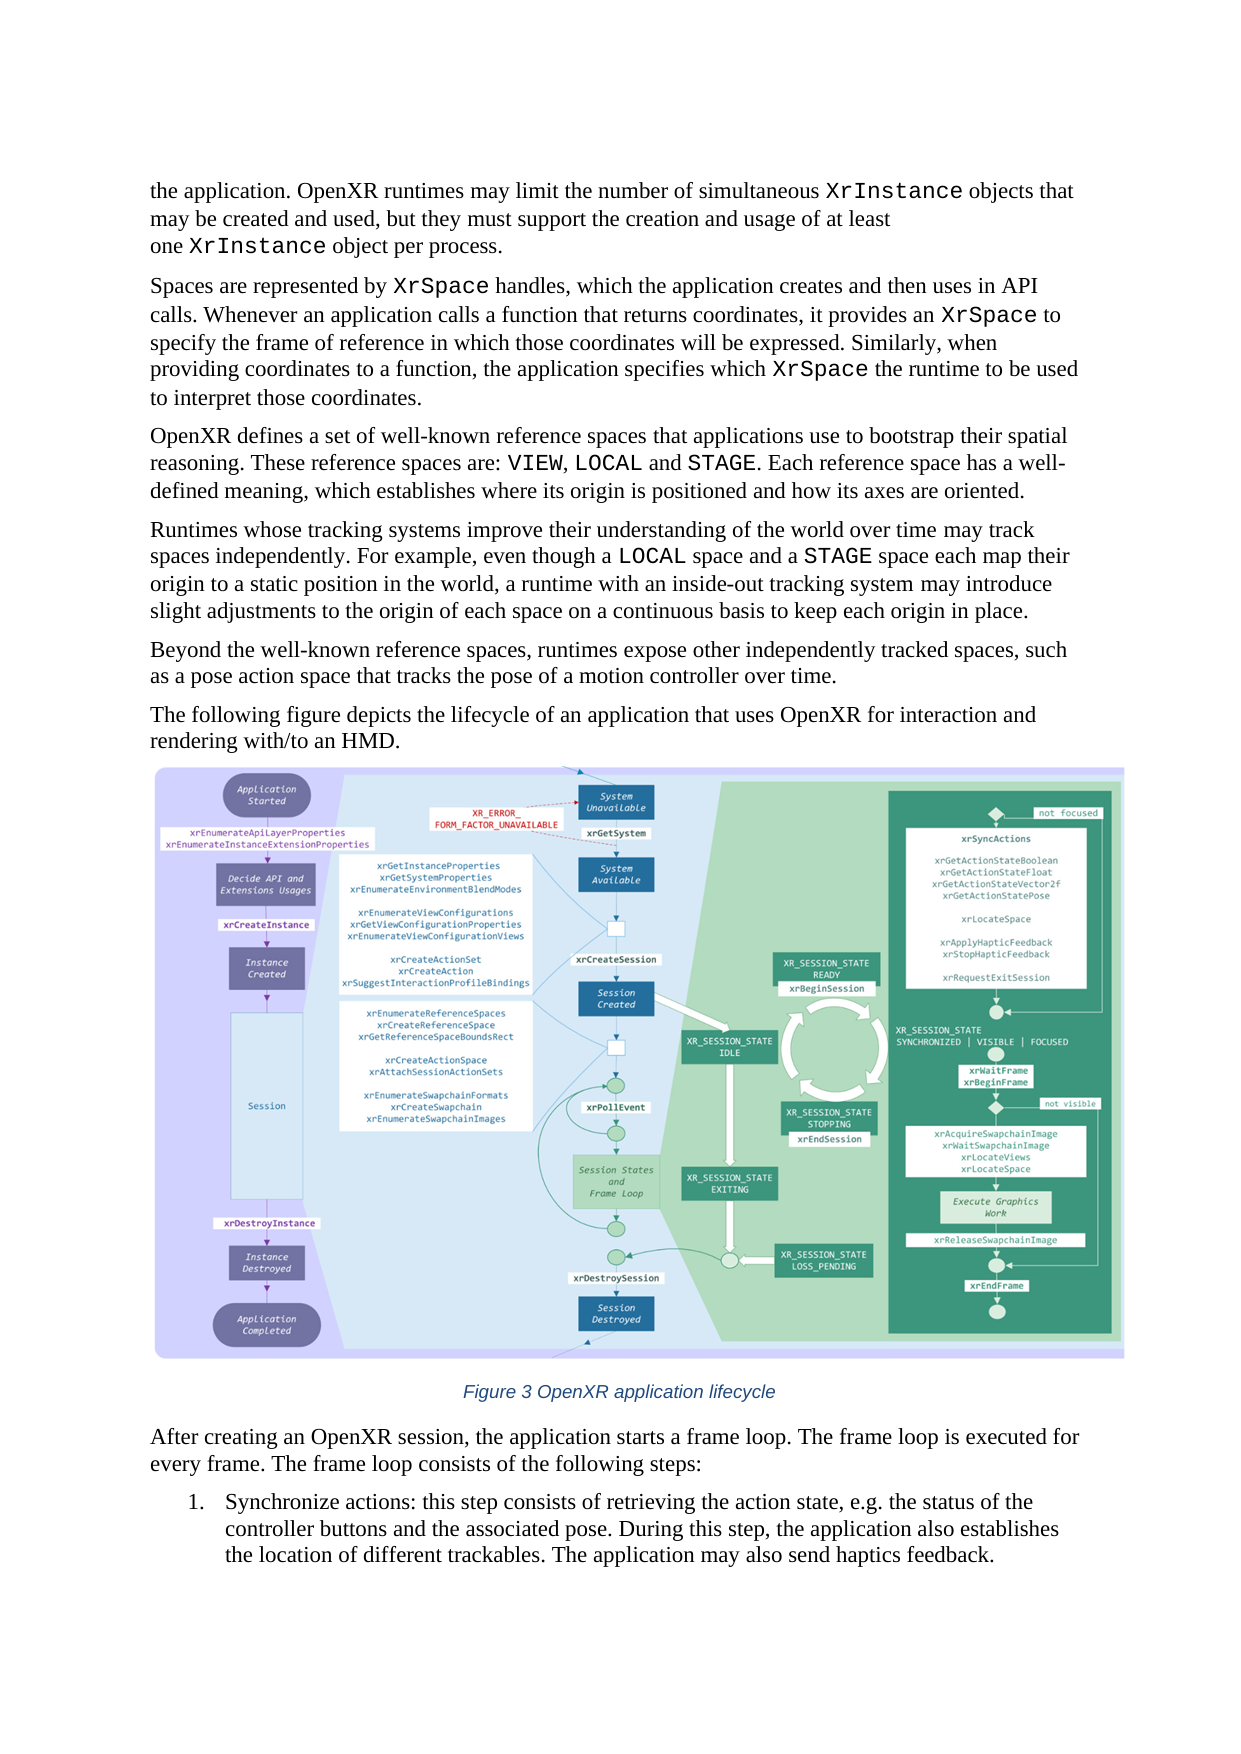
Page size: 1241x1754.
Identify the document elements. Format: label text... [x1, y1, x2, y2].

picture [150, 766, 1125, 1362]
text The following figure depicts the lifecycle of an application that uses OpenXR for interaction and rendering with/to an HMD. [150, 701, 1090, 753]
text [150, 177, 1090, 260]
text Runtimes whose tracking systems improve their understanding of the world over time may track spaces independently. For example, even though a LOCAL space and a STAGE space each map their origin to a static position in the world, a runtime with an inside-out tracking system may introduce slight adjustments to the origin of each space on a continuous basis to keep each origin in place. [150, 516, 1090, 623]
list Synchronize actions: this step consists of retrieving the action state, e.g. the status of the controller buttons and the associated pose. During this step, the application also establishes the location of different trackables. The application may also send haptics feedback. [187, 1488, 1090, 1567]
text OpenXR defines a set of well-known reference spaces that applications use to bootstrap their spatial reasoning. These reference spaces are: VIEW, LOCAL and STAGE. Each reference space has a well-defined meaning, which establishes where its origin is positioned and how its axes are oriented. [150, 422, 1090, 503]
text Figure 3 OpenXR application lifecycle [150, 1381, 1090, 1402]
text Spaces are represented by XrSpace handles, which the application creates and then uses in API calls. Whenever an application calls a function that returns coordinates, it provides an XrSpace to specify the frame of reference in which those coordinates will be expressed. Similarly, when providing coordinates to a function, the application specifies which XrSpace the runtime to be used to interpret those coordinates. [150, 272, 1090, 410]
text After creating an OpenXR session, the application starts a frame loop. The frame loop is executed for every frame. The frame loop consists of the following steps: [150, 1423, 1090, 1476]
text Beyond the well-known reference spaces, runtimes expose other independently tracked spaces, such as a pose action space that tracks the pose of a motion controller over time. [150, 636, 1090, 688]
